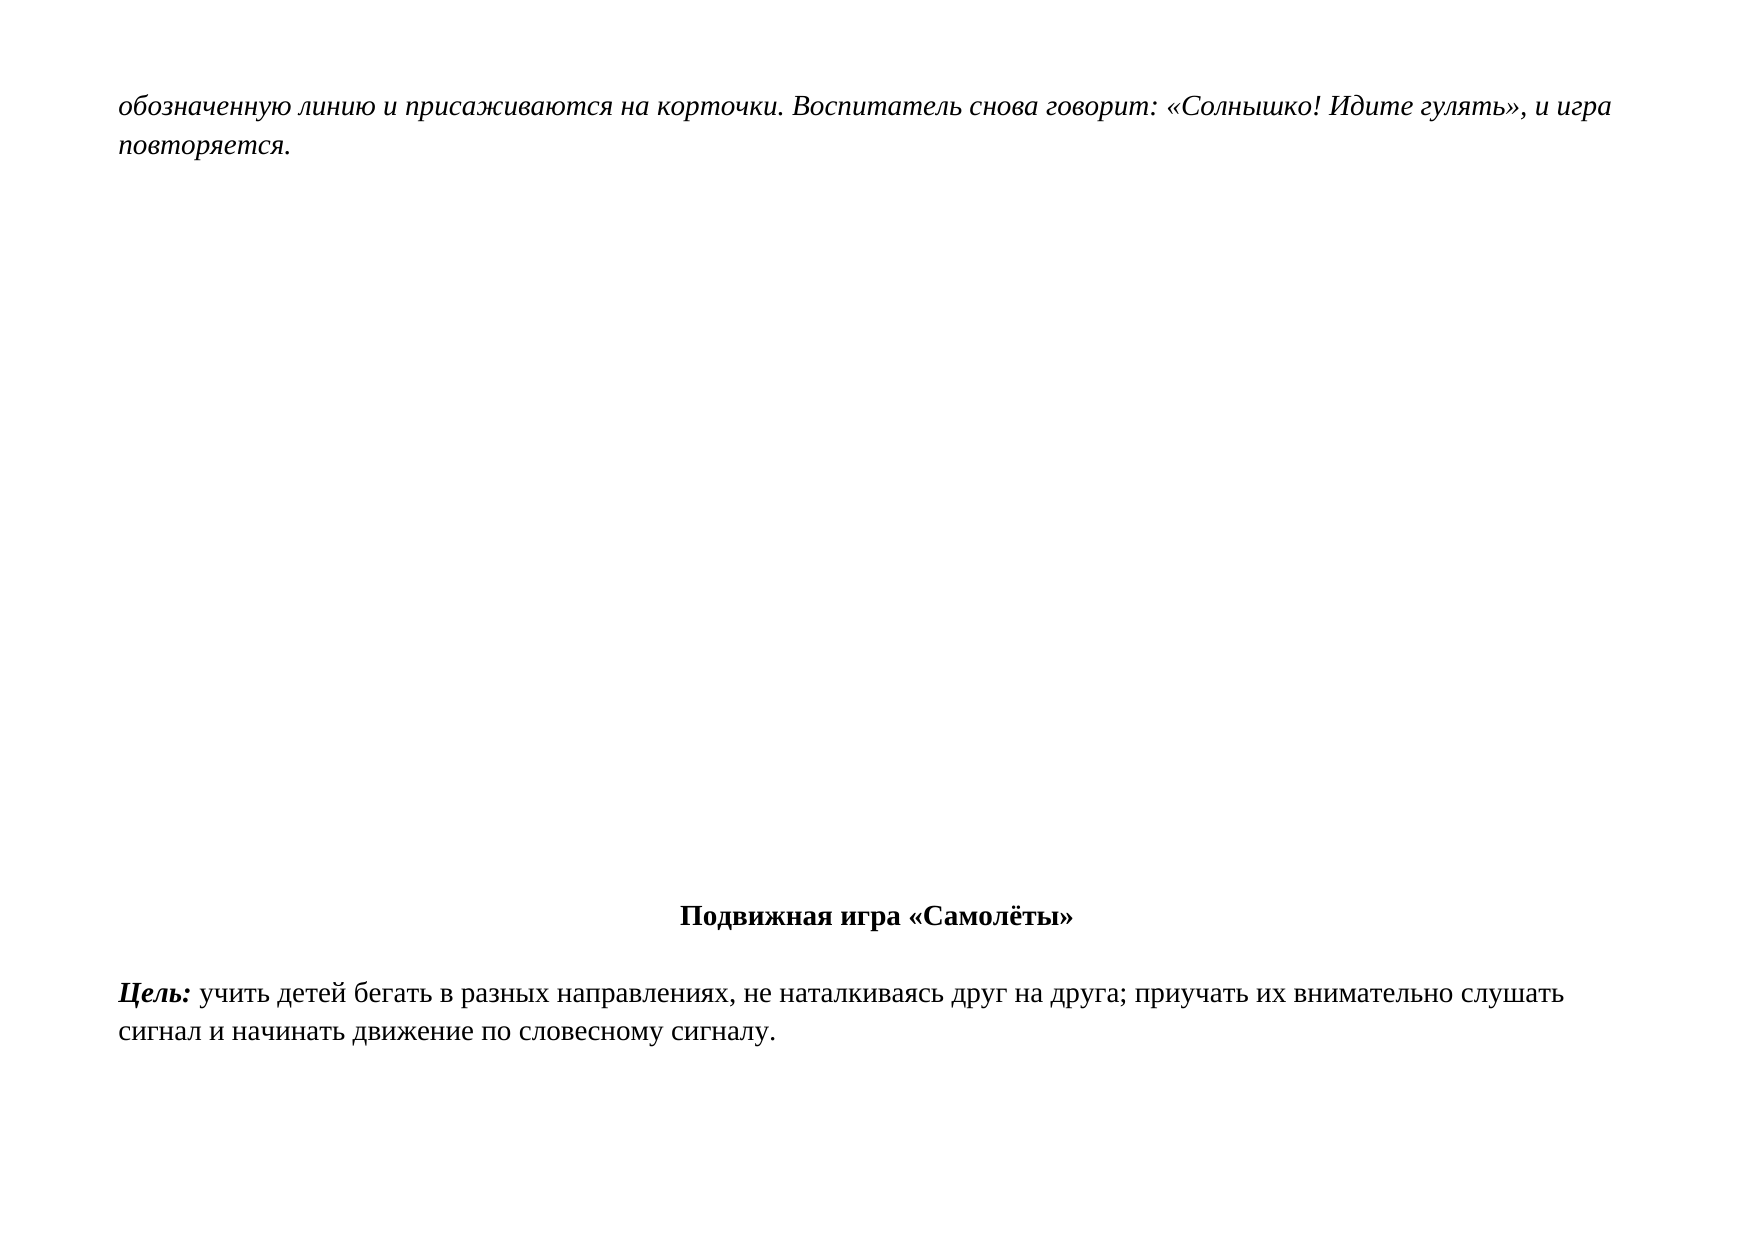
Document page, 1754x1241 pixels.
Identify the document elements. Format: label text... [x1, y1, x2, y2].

text Подвижная игра «Самолёты» [118, 898, 1636, 931]
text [118, 88, 1636, 161]
text Цель: учить детей бегать в разных направлениях, не наталкиваясь друг на друга; приучать их внимательно слушать сигнал и начинать движение по словесному сигналу. [118, 975, 1636, 1047]
